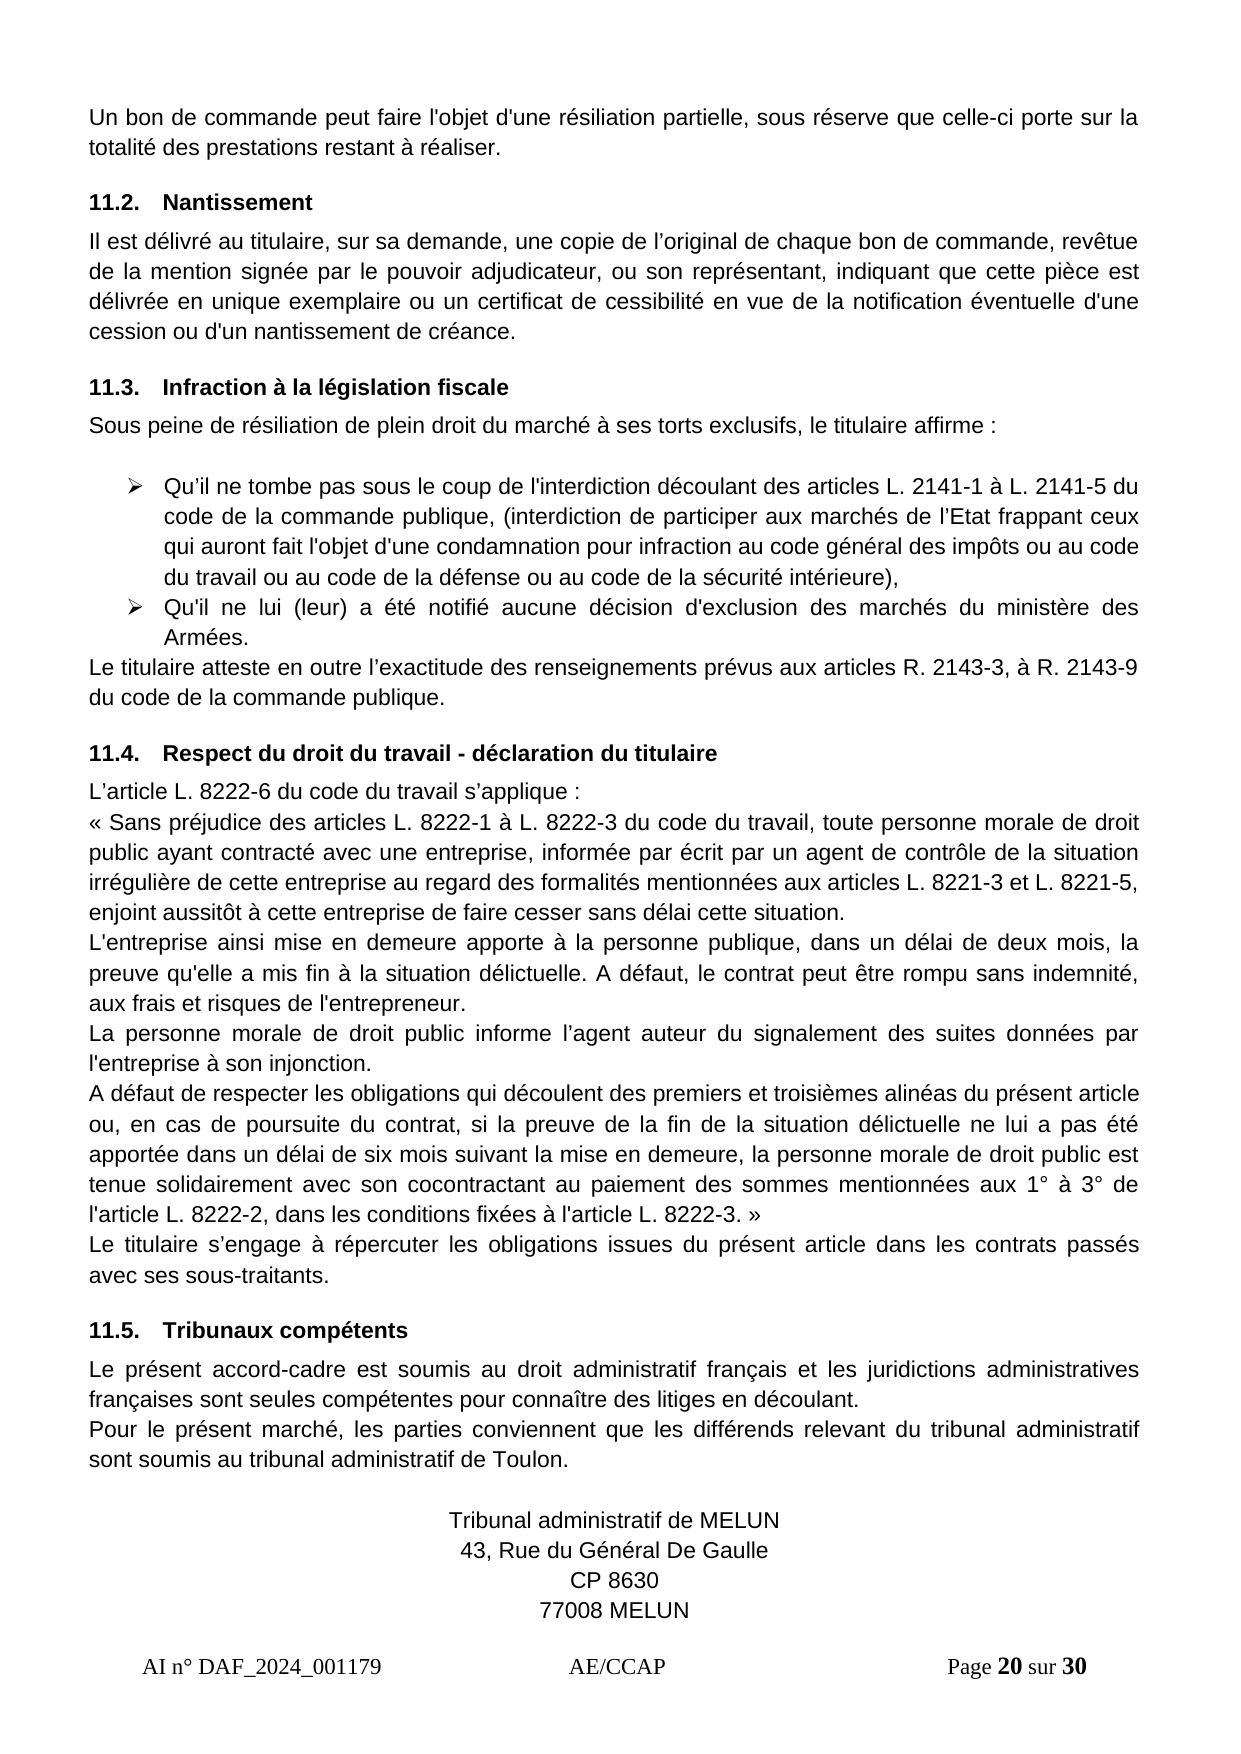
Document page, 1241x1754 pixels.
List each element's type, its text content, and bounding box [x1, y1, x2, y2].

text L'entreprise ainsi mise en demeure apporte à la personne publique, dans un délai de deux mois, la preuve qu'elle a mis fin à la situation délictuelle. A défaut, le contrat peut être rompu sans indemnité, aux frais et risques de l'entrepreneur. [89, 929, 1140, 1016]
text Tribunal administratif de MELUN [89, 1507, 1140, 1533]
text A défaut de respecter les obligations qui découlent des premiers et troisièmes alinéas du présent article ou, en cas de poursuite du contrat, si la preuve de la fin de la situation délictuelle ne lui a pas été apportée dans un délai de six mois suivant la mise en demeure, la personne morale de droit public est tenue solidairement avec son cocontractant au paiement des sommes mentionnées aux 1° à 3° de l'article L. 8222-2, dans les conditions fixées à l'article L. 8222-3. » [89, 1080, 1140, 1228]
text Le titulaire s’engage à répercuter les obligations issues du présent article dans les contrats passés avec ses sous-traitants. [89, 1231, 1140, 1288]
subtitle 11.4. Respect du droit du travail - déclaration du titulaire [89, 739, 1140, 766]
text « Sans préjudice des articles L. 8222-1 à L. 8222-3 du code du travail, toute personne morale de droit public ayant contracté avec une entreprise, informée par écrit par un agent de contrôle de la situation irrégulière de cette entreprise au regard des formalités mentionnées aux articles L. 8221-3 et L. 8221-5, enjoint aussitôt à cette entreprise de faire cesser sans délai cette situation. [89, 808, 1140, 926]
text Pour le présent marché, les parties conviennent que les différends relevant du tribunal administratif sont soumis au tribunal administratif de Toulon. [89, 1416, 1140, 1473]
text 77008 MELUN [89, 1597, 1140, 1624]
list Qu’il ne tombe pas sous le coup de l'interdiction découlant des articles L. 2141-1 à L. 2141-5 du code de la commande publique, (interdiction de participer aux marchés de l’Etat frappant ceux qui auront fait l'objet d'une condamnation pour infraction au code général des impôts ou au code du travail ou au code de la défense ou au code de la sécurité intérieure), [126, 473, 1140, 590]
text Le présent accord-cadre est soumis au droit administratif français et les juridictions administratives françaises sont seules compétentes pour connaître des litiges en découlant. [89, 1356, 1140, 1412]
text Il est délivré au titulaire, sur sa demande, une copie de l’original de chaque bon de commande, revêtue de la mention signée par le pouvoir adjudicateur, ou son représentant, indiquant que cette pièce est délivrée en unique exemplaire ou un certificat de cessibilité en vue de la notification éventuelle d'une cession ou d'un nantissement de créance. [89, 228, 1140, 345]
text 43, Rue du Général De Gaulle [89, 1537, 1140, 1563]
text Un bon de commande peut faire l'objet d'une résiliation partielle, sous réserve que celle-ci porte sur la totalité des prestations restant à réaliser. [89, 103, 1140, 160]
list Qu'il ne lui (leur) a été notifié aucune décision d'exclusion des marchés du ministère des Armées. [126, 594, 1140, 650]
subtitle 11.2. Nantissement [89, 189, 1140, 215]
subtitle 11.3. Infraction à la législation fiscale [89, 373, 1140, 400]
subtitle 11.5. Tribunaux compétents [89, 1317, 1140, 1343]
text Le titulaire atteste en outre l’exactitude des renseignements prévus aux articles R. 2143-3, à R. 2143-9 du code de la commande publique. [89, 654, 1140, 711]
text CP 8630 [89, 1567, 1140, 1593]
text La personne morale de droit public informe l’agent auteur du signalement des suites données par l'entreprise à son injonction. [89, 1020, 1140, 1077]
text Sous peine de résiliation de plein droit du marché à ses torts exclusifs, le titulaire affirme : [89, 412, 1140, 439]
text L’article L. 8222-6 du code du travail s’applique : [89, 778, 1140, 805]
